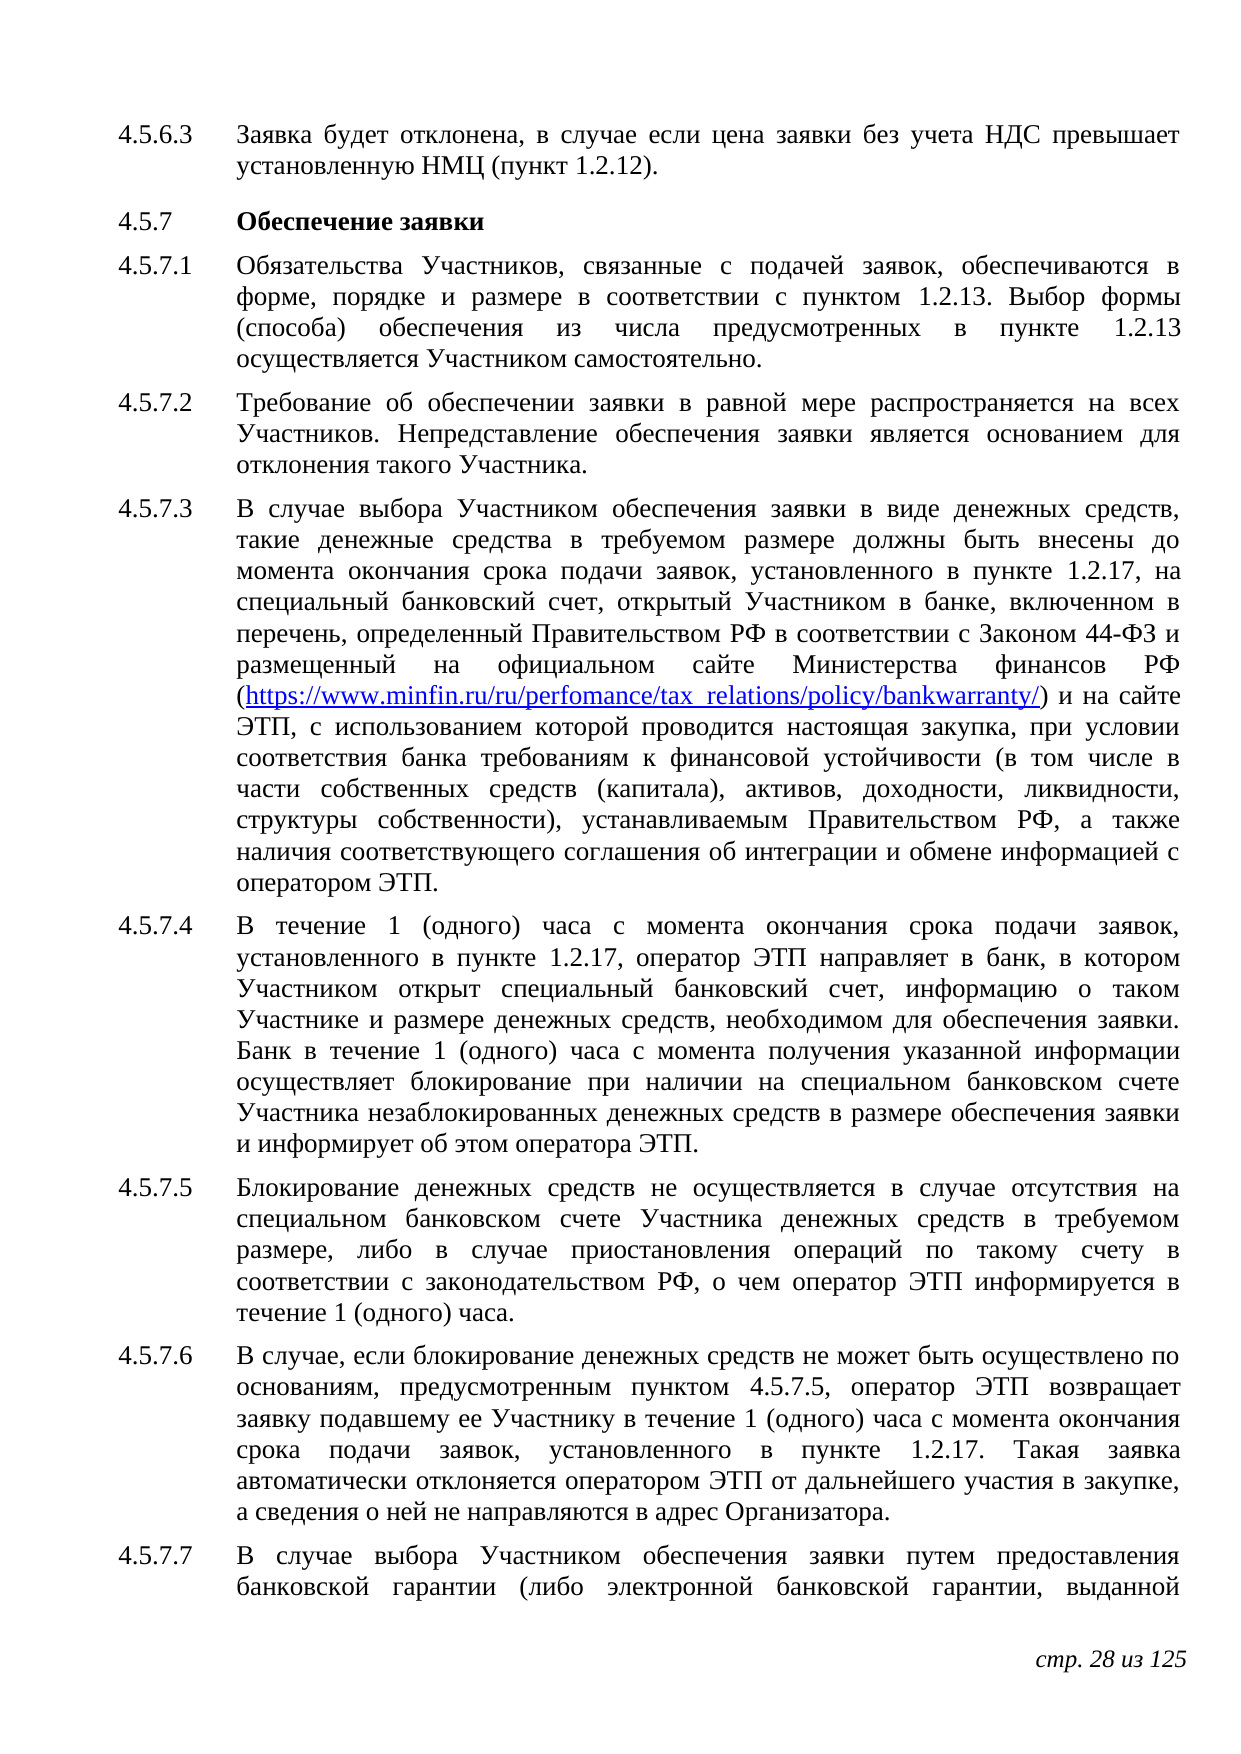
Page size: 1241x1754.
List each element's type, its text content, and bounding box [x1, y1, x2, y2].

text Обеспечение заявки [118, 205, 1181, 237]
text В течение 1 (одного) часа с момента окончания срока подачи заявок, установленного в пункте 1.2.17, оператор ЭТП направляет в банк, в котором Участником открыт специальный банковский счет, информацию о таком Участнике и размере денежных средств, необходимом для обеспечения заявки. Банк в течение 1 (одного) часа с момента получения указанной информации осуществляет блокирование при наличии на специальном банковском счете Участника незаблокированных денежных средств в размере обеспечения заявки и информирует об этом оператора ЭТП. [118, 909, 1181, 1159]
text Обязательства Участников, связанные с подачей заявок, обеспечиваются в форме, порядке и размере в соответствии с пунктом 1.2.13. Выбор формы (способа) обеспечения из числа предусмотренных в пункте 1.2.13 осуществляется Участником самостоятельно. [118, 249, 1181, 374]
text В случае, если блокирование денежных средств не может быть осуществлено по основаниям, предусмотренным пунктом 4.5.7.5, оператор ЭТП возвращает заявку подавшему ее Участнику в течение 1 (одного) часа с момента окончания срока подачи заявок, установленного в пункте 1.2.17. Такая заявка автоматически отклоняется оператором ЭТП от дальнейшего участия в закупке, а сведения о ней не направляются в адрес Организатора. [118, 1339, 1181, 1526]
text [118, 1539, 1181, 1601]
text Блокирование денежных средств не осуществляется в случае отсутствия на специальном банковском счете Участника денежных средств в требуемом размере, либо в случае приостановления операций по такому счету в соответствии с законодательством РФ, о чем оператор ЭТП информируется в течение 1 (одного) часа. [118, 1171, 1181, 1327]
text В случае выбора Участником обеспечения заявки в виде денежных средств, такие денежные средства в требуемом размере должны быть внесены до момента окончания срока подачи заявок, установленного в пункте 1.2.17, на специальный банковский счет, открытый Участником в банке, включенном в перечень, определенный Правительством РФ в соответствии с Законом 44-ФЗ и размещенный на официальном сайте Министерства финансов РФ (https://www.minfin.ru/ru/perfomance/tax_relations/policy/bankwarranty/) и на сайте ЭТП, с использованием которой проводится настоящая закупка, при условии соответствия банка требованиям к финансовой устойчивости (в том числе в части собственных средств (капитала), активов, доходности, ликвидности, структуры собственности), устанавливаемым Правительством РФ, а также наличия соответствующего соглашения об интеграции и обмене информацией с оператором ЭТП. [118, 492, 1181, 897]
text Заявка будет отклонена, в случае если цена заявки без учета НДС превышает установленную НМЦ (пункт 1.2.12). [118, 118, 1181, 180]
text Требование об обеспечении заявки в равной мере распространяется на всех Участников. Непредставление обеспечения заявки является основанием для отклонения такого Участника. [118, 386, 1181, 479]
